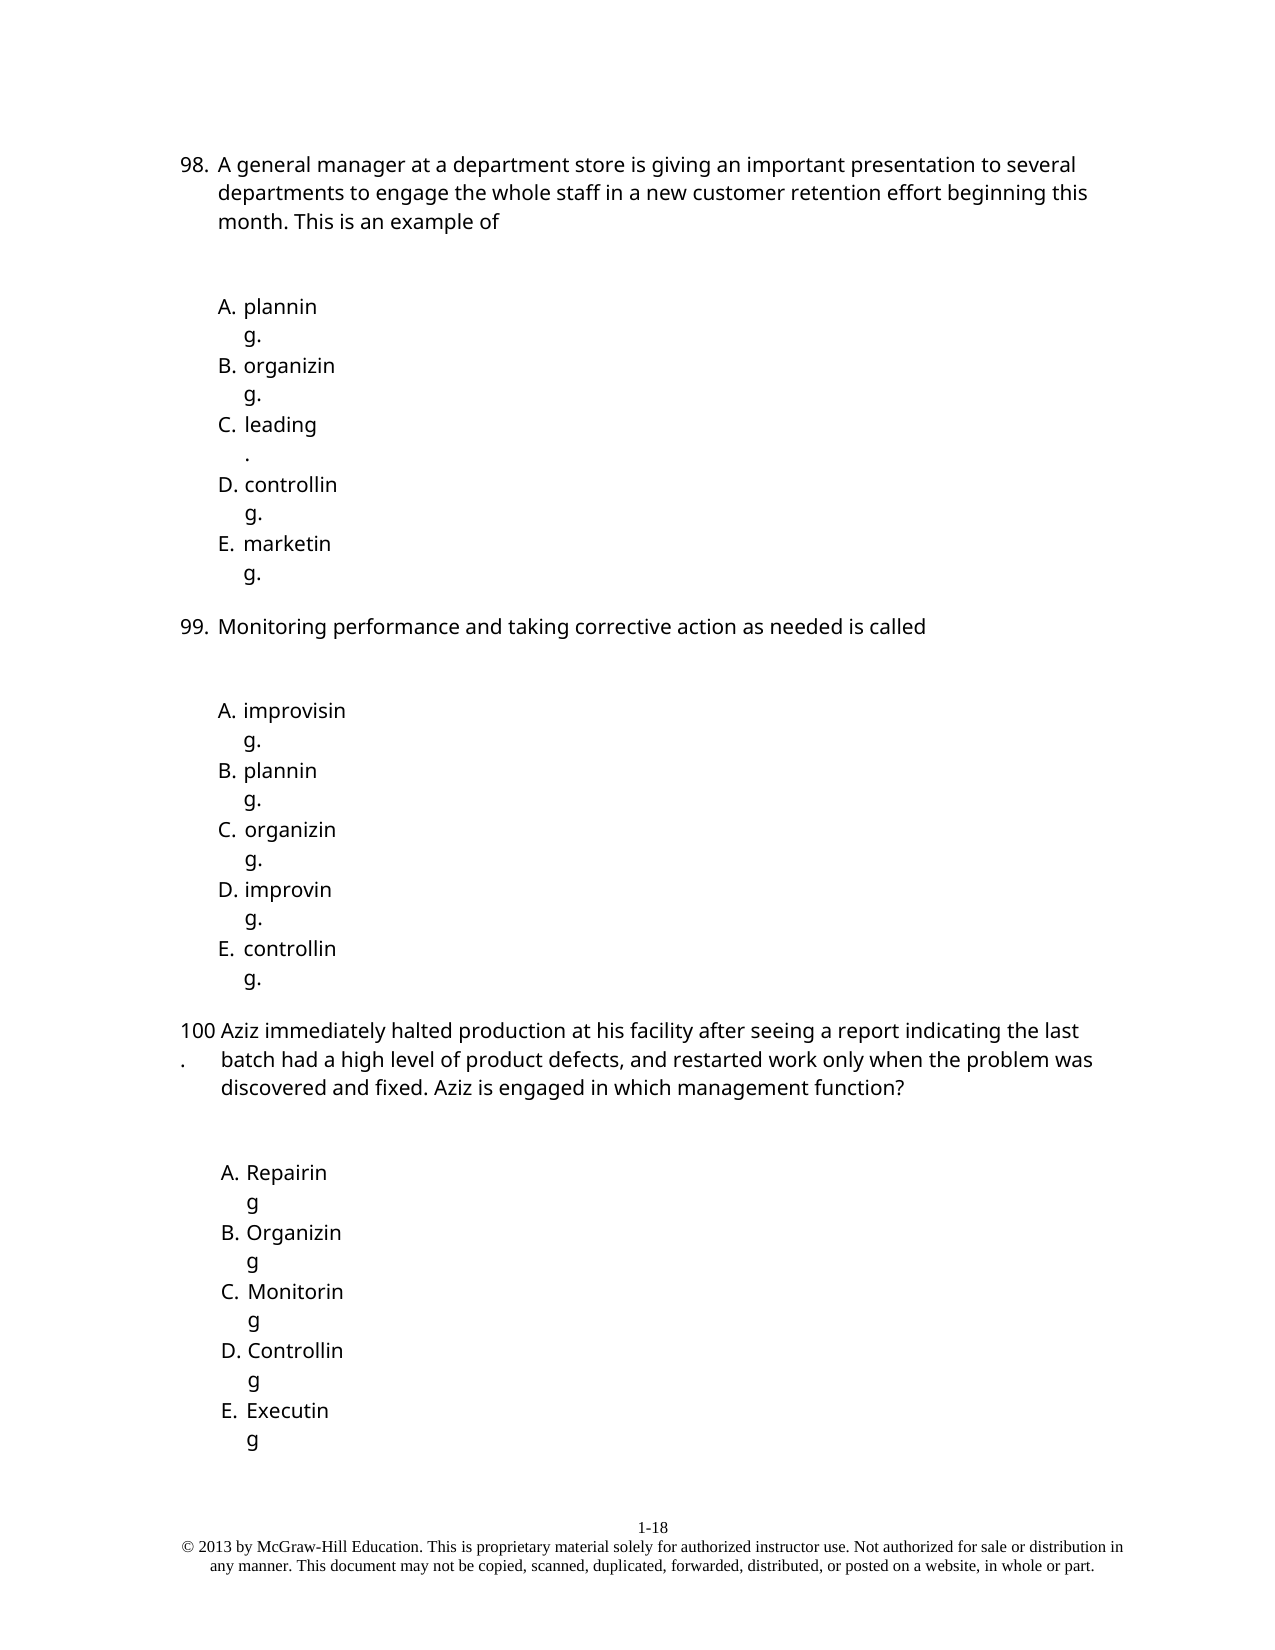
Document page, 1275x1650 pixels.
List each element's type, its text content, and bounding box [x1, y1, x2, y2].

table_header 98. [180, 150, 218, 586]
table_header Aziz immediately halted production at his facility after seeing a report indicating the last batch had a high level of product defects, and restarted work only when the problem was discovered and fixed. Aziz is engaged in which management function? [221, 1017, 1125, 1453]
table_header 100. [180, 1017, 221, 1453]
table_header Monitoring performance and taking corrective action as needed is called [218, 612, 1125, 991]
table_header 99. [180, 612, 218, 991]
table_header A general manager at a department store is giving an important presentation to several departments to engage the whole staff in a new customer retention effort beginning this month. This is an example of [218, 150, 1125, 586]
